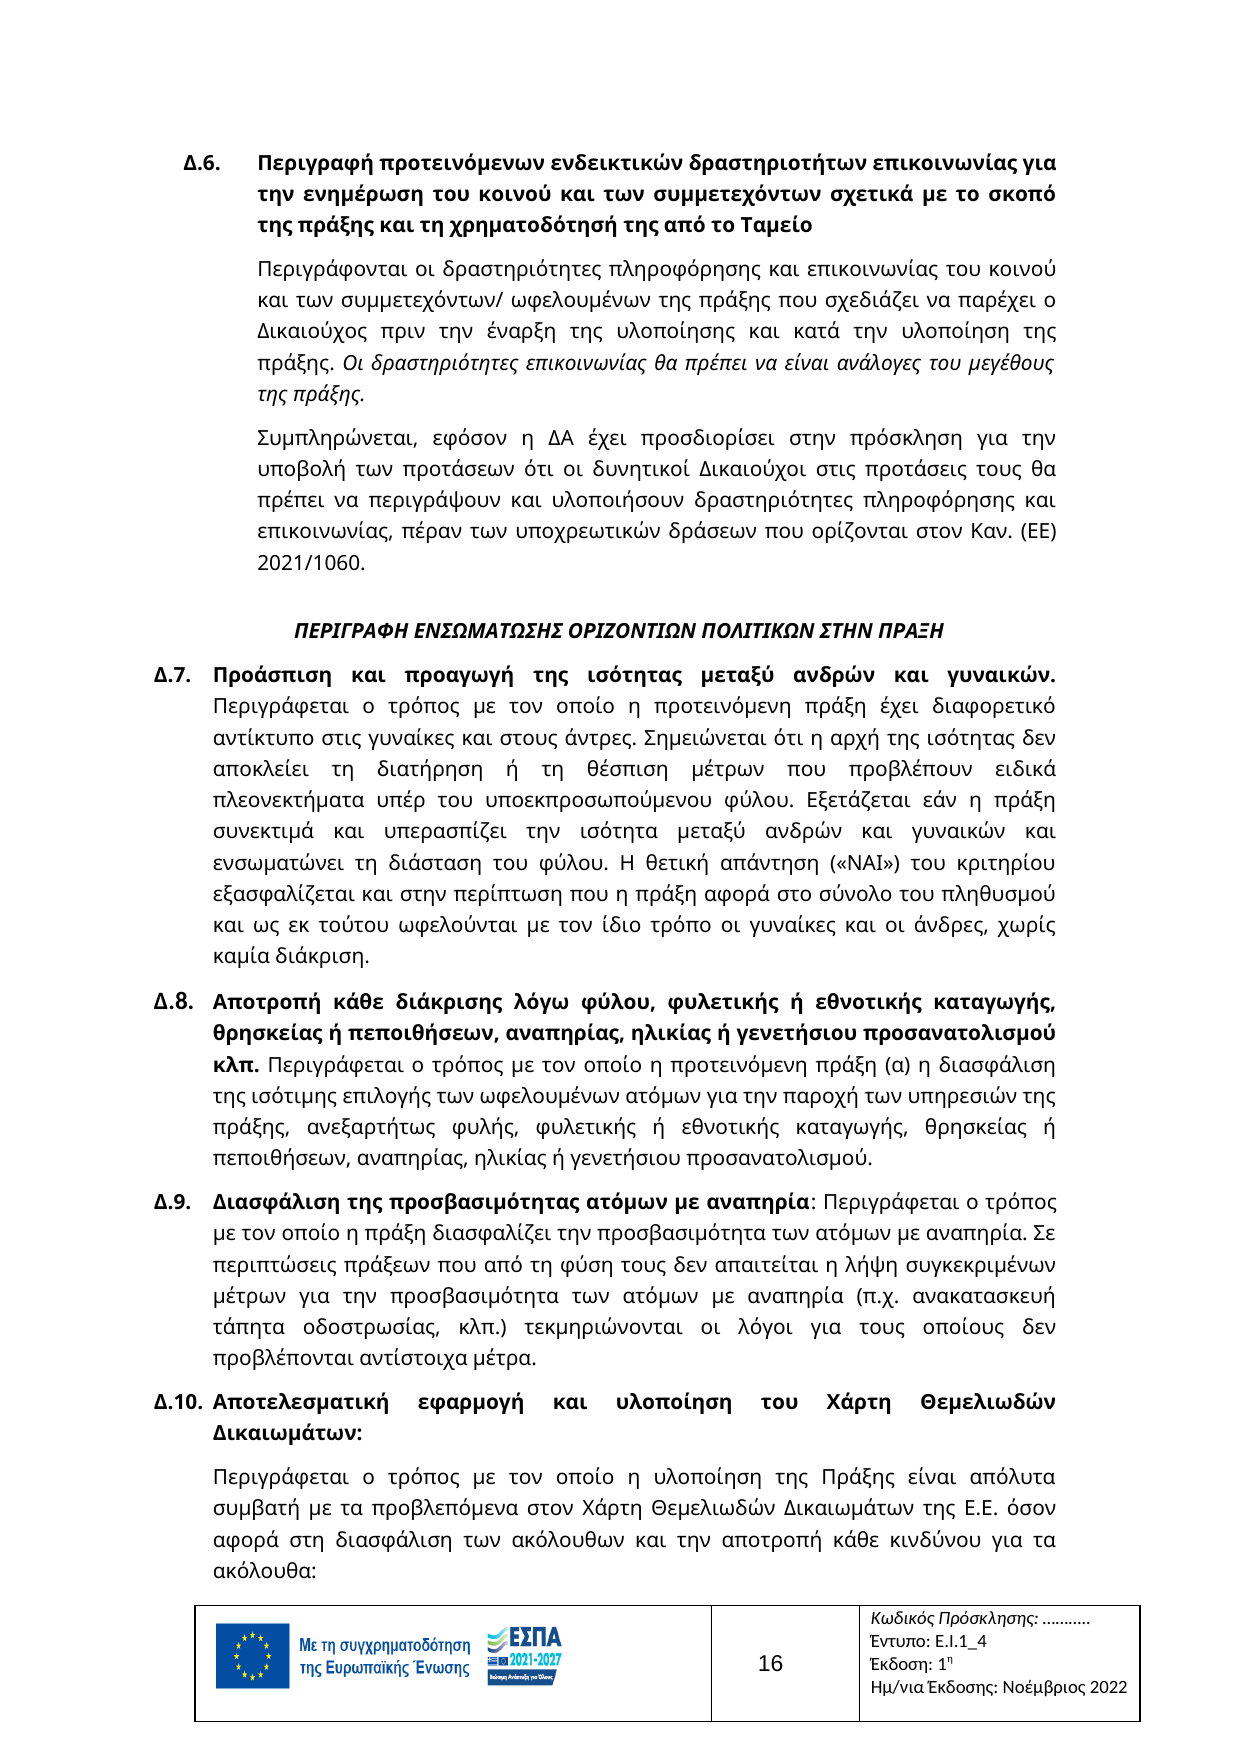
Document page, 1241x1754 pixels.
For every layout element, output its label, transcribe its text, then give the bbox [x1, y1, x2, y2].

subtitle ΠΕΡΙΓΡΑΦΗ ΕΝΣΩΜΑΤΩΣΗΣ ΟΡΙΖΟΝΤΙΩΝ ΠΟΛΙΤΙΚΩΝ ΣΤΗΝ ΠΡΑΞΗ [183, 616, 1057, 645]
list Προάσπιση και προαγωγή της ισότητας μεταξύ ανδρών και γυναικών. Περιγράφεται ο τρόπος με τον οποίο η προτεινόμενη πράξη έχει διαφορετικό αντίκτυπο στις γυναίκες και στους άντρες. Σημειώνεται ότι η αρχή της ισότητας δεν αποκλείει τη διατήρηση ή τη θέσπιση μέτρων που προβλέπουν ειδικά πλεονεκτήματα υπέρ του υποεκπροσωπούμενου φύλου. Εξετάζεται εάν η πράξη συνεκτιμά και υπερασπίζει την ισότητα μεταξύ ανδρών και γυναικών και ενσωματώνει τη διάσταση του φύλου. Η θετική απάντηση («ΝΑΙ») του κριτηρίου εξασφαλίζεται και στην περίπτωση που η πράξη αφορά στο σύνολο του πληθυσμού και ως εκ τούτου ωφελούνται με τον ίδιο τρόπο οι γυναίκες και οι άνδρες, χωρίς καμία διάκριση. [154, 660, 1057, 970]
list Διασφάλιση της προσβασιμότητας ατόμων με αναπηρία: Περιγράφεται ο τρόπος με τον οποίο η πράξη διασφαλίζει την προσβασιμότητα των ατόμων με αναπηρία. Σε περιπτώσεις πράξεων που από τη φύση τους δεν απαιτείται η λήψη συγκεκριμένων μέτρων για την προσβασιμότητα των ατόμων με αναπηρία (π.χ. ανακατασκευή τάπητα οδοστρωσίας, κλπ.) τεκμηριώνονται οι λόγοι για τους οποίους δεν προβλέπονται αντίστοιχα μέτρα. [154, 1187, 1057, 1372]
picture [206, 1606, 569, 1706]
list Αποτελεσματική εφαρμογή και υλοποίηση του Χάρτη Θεμελιωδών Δικαιωμάτων: [154, 1387, 1057, 1447]
list Περιγραφή προτεινόμενων ενδεικτικών δραστηριοτήτων επικοινωνίας για την ενημέρωση του κοινού και των συμμετεχόντων σχετικά με το σκοπό της πράξης και τη χρηματοδότησή της από το Ταμείο [183, 148, 1057, 239]
list Αποτροπή κάθε διάκρισης λόγω φύλου, φυλετικής ή εθνοτικής καταγωγής, θρησκείας ή πεποιθήσεων, αναπηρίας, ηλικίας ή γενετήσιου προσανατολισμού κλπ. Περιγράφεται ο τρόπος με τον οποίο η προτεινόμενη πράξη (α) η διασφάλιση της ισότιμης επιλογής των ωφελουμένων ατόμων για την παροχή των υπηρεσιών της πράξης, ανεξαρτήτως φυλής, φυλετικής ή εθνοτικής καταγωγής, θρησκείας ή πεποιθήσεων, αναπηρίας, ηλικίας ή γενετήσιου προσανατολισμού. [154, 985, 1057, 1172]
text Περιγράφονται οι δραστηριότητες πληροφόρησης και επικοινωνίας του κοινού και των συμμετεχόντων/ ωφελουμένων της πράξης που σχεδιάζει να παρέχει ο Δικαιούχος πριν την έναρξη της υλοποίησης και κατά την υλοποίηση της πράξης. Οι δραστηριότητες επικοινωνίας θα πρέπει να είναι ανάλογες του μεγέθους της πράξης. [257, 254, 1057, 407]
text Συμπληρώνεται, εφόσον η ΔΑ έχει προσδιορίσει στην πρόσκληση για την υποβολή των προτάσεων ότι οι δυνητικοί Δικαιούχοι στις προτάσεις τους θα πρέπει να περιγράψουν και υλοποιήσουν δραστηριότητες πληροφόρησης και επικοινωνίας, πέραν των υποχρεωτικών δράσεων που ορίζονται στον Καν. (ΕΕ) 2021/1060. [257, 423, 1057, 576]
text Περιγράφεται ο τρόπος με τον οποίο η υλοποίηση της Πράξης είναι απόλυτα συμβατή με τα προβλεπόμενα στον Χάρτη Θεμελιωδών Δικαιωμάτων της Ε.Ε. όσον αφορά στη διασφάλιση των ακόλουθων και την αποτροπή κάθε κινδύνου για τα ακόλουθα: [213, 1462, 1057, 1584]
